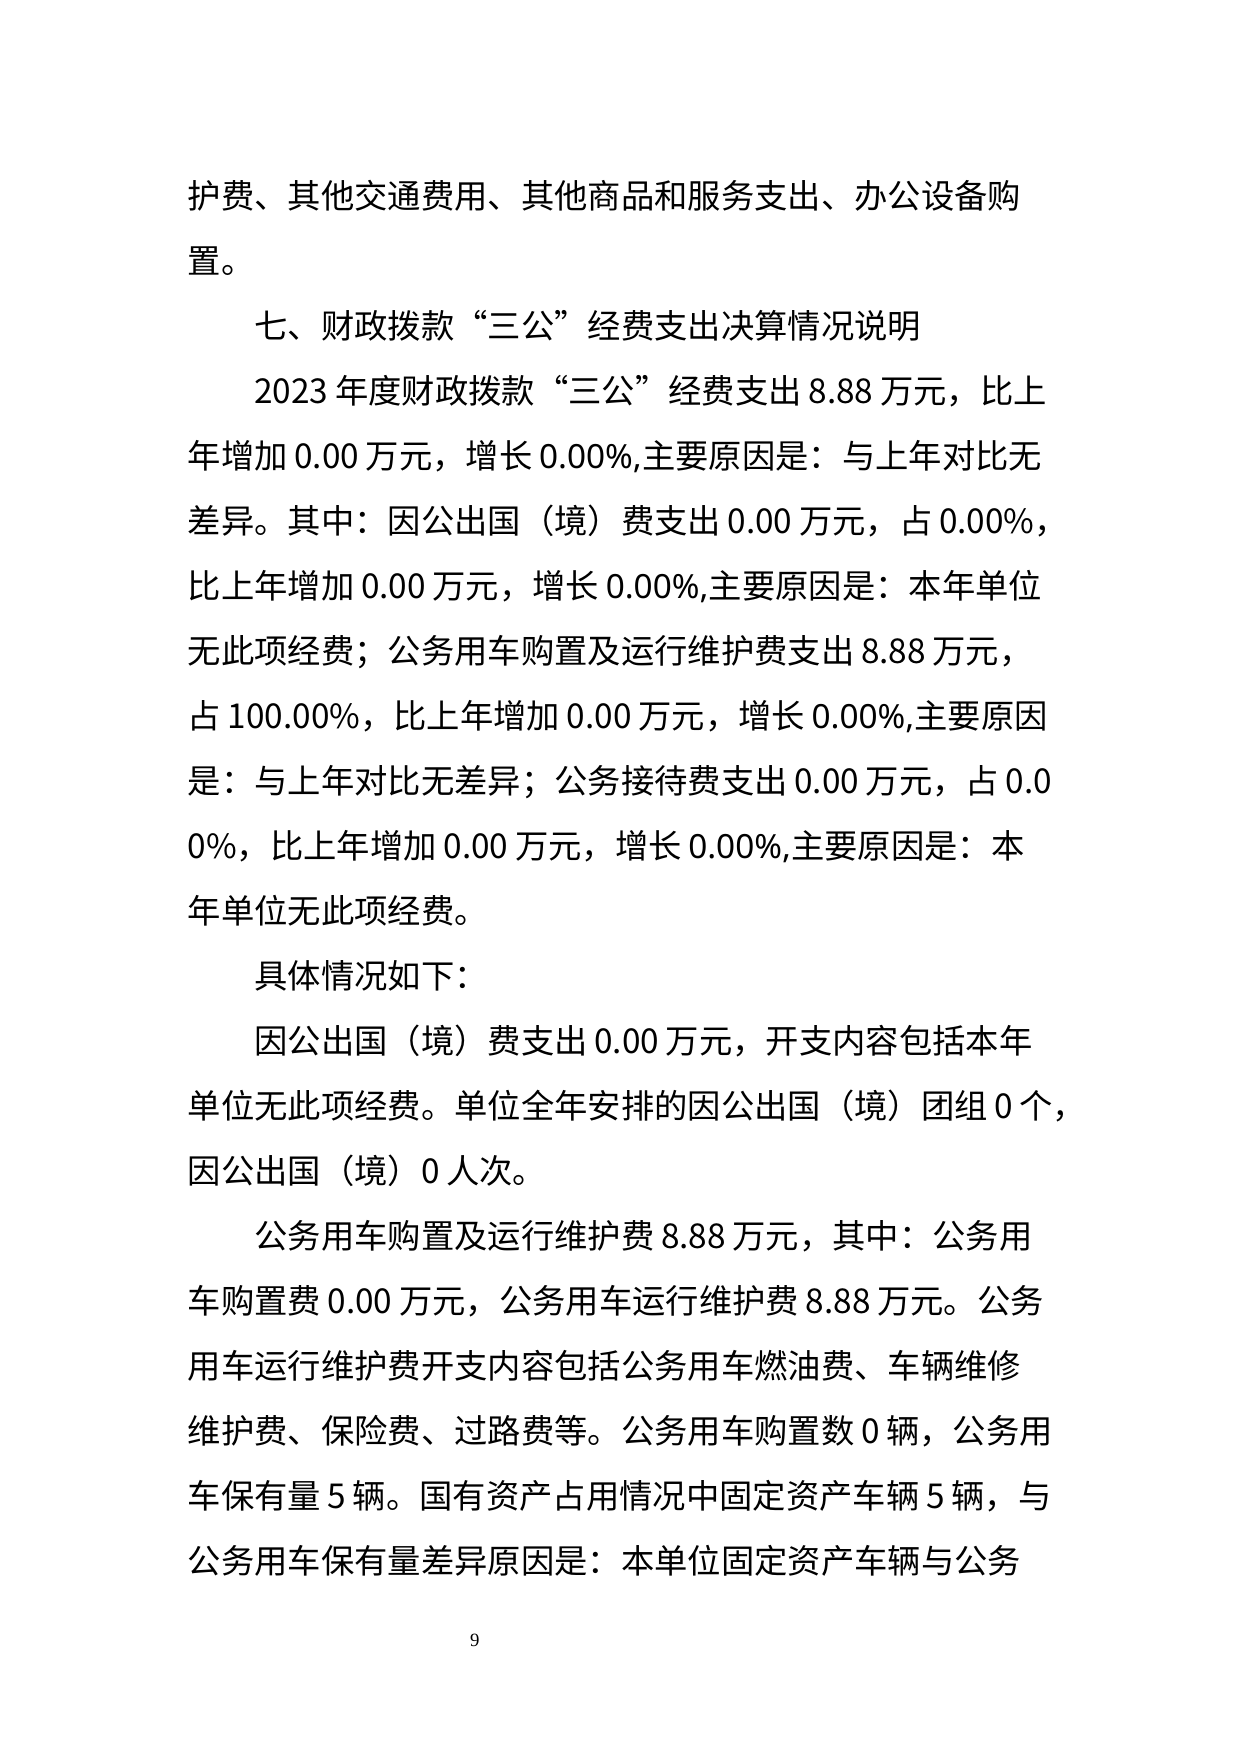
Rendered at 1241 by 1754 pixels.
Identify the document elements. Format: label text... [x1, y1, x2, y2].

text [187, 1202, 1053, 1592]
text 七、财政拨款“三公”经费支出决算情况说明 [187, 292, 1053, 357]
text 2023年度财政拨款“三公”经费支出8.88万元，比上年增加0.00万元，增长0.00%,主要原因是：与上年对比无差异。其中：因公出国（境）费支出0.00万元，占0.00%，比上年增加0.00万元，增长0.00%,主要原因是：本年单位无此项经费；公务用车购置及运行维护费支出8.88万元，占100.00%，比上年增加0.00万元，增长0.00%,主要原因是：与上年对比无差异；公务接待费支出0.00万元，占0.00%，比上年增加0.00万元，增长0.00%,主要原因是：本年单位无此项经费。 [187, 357, 1053, 942]
text 具体情况如下： [187, 942, 1053, 1007]
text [187, 162, 1053, 292]
text 因公出国（境）费支出0.00万元，开支内容包括本年单位无此项经费。单位全年安排的因公出国（境）团组0个，因公出国（境）0人次。 [187, 1007, 1053, 1202]
